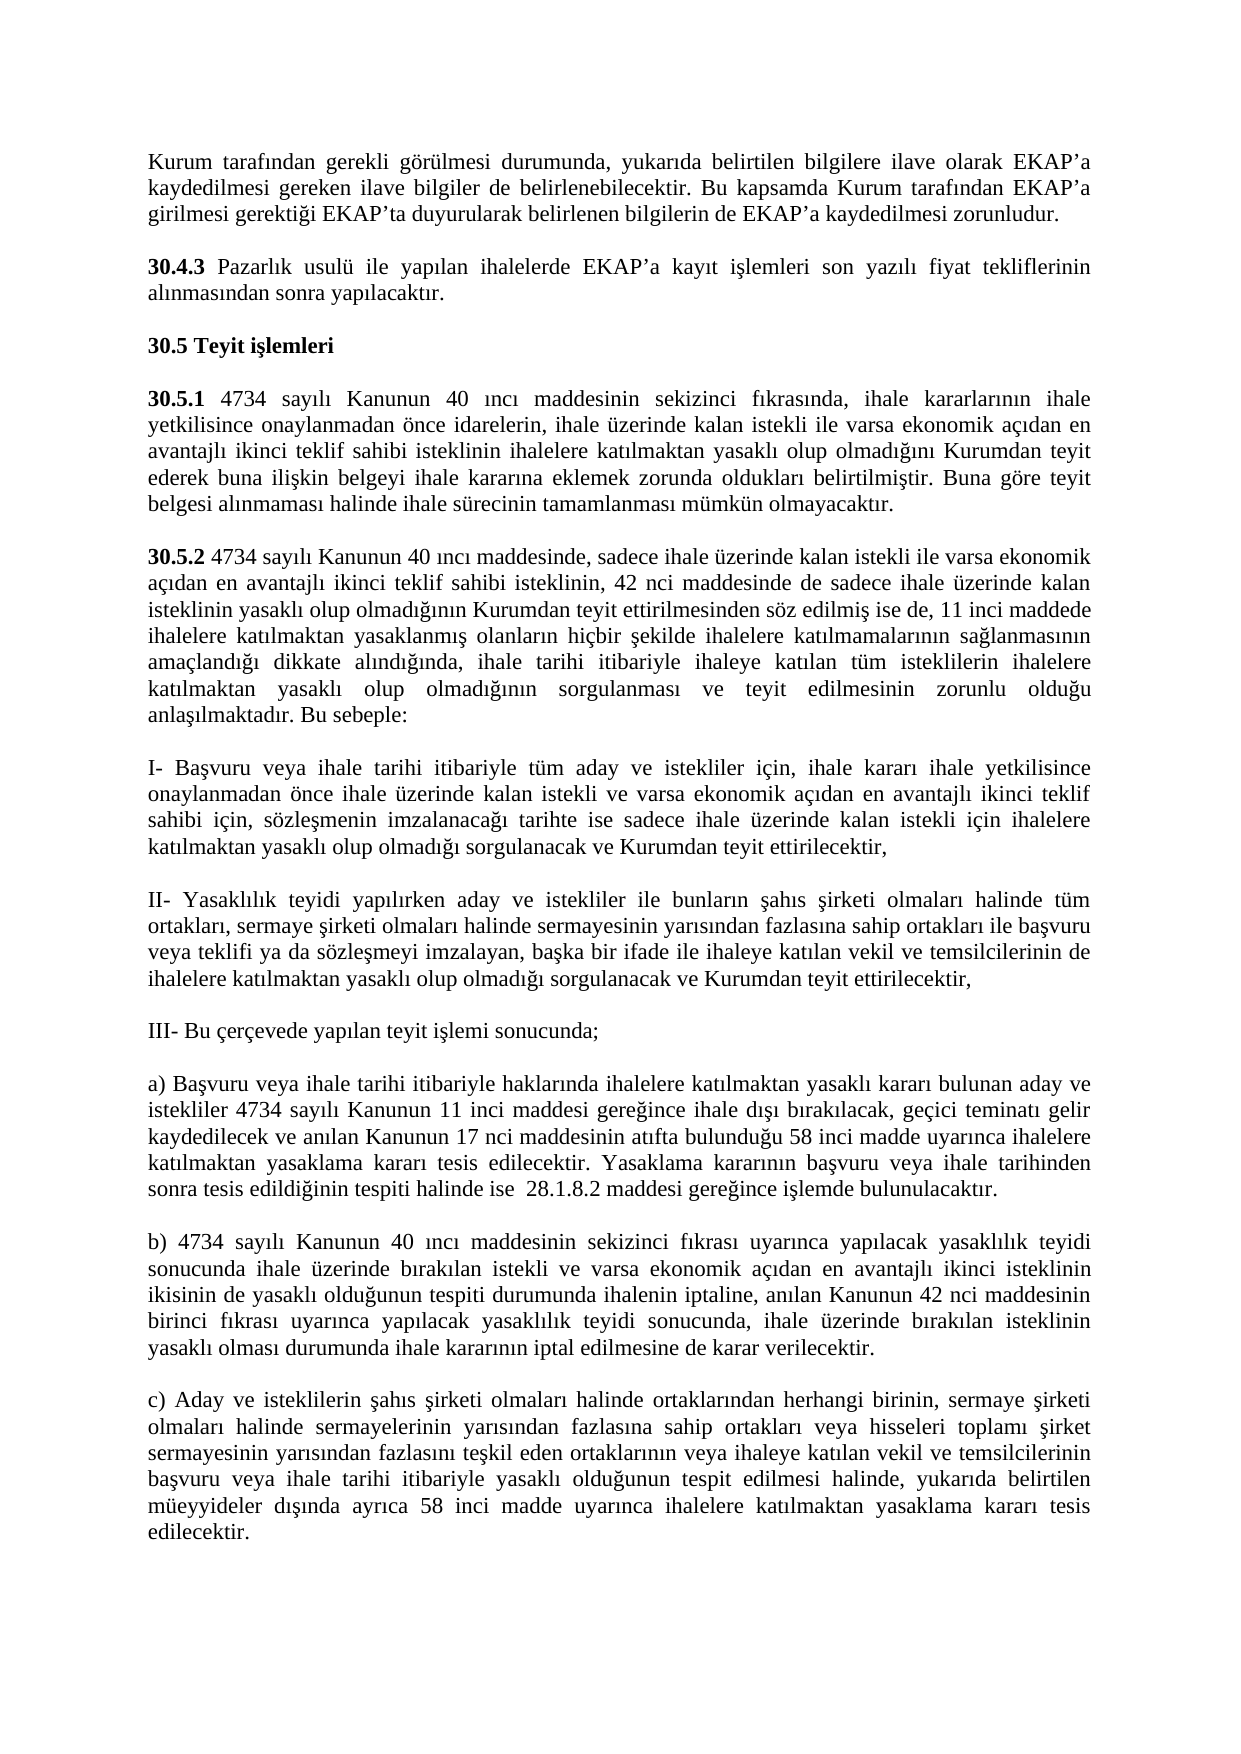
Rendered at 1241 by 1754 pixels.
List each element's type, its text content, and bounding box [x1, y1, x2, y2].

text 30.5.1 4734 sayılı Kanunun 40 ıncı maddesinin sekizinci fıkrasında, ihale kararlarının ihale yetkilisince onaylanmadan önce idarelerin, ihale üzerinde kalan istekli ile varsa ekonomik açıdan en avantajlı ikinci teklif sahibi isteklinin ihalelere katılmaktan yasaklı olup olmadığını Kurumdan teyit ederek buna ilişkin belgeyi ihale kararına eklemek zorunda oldukları belirtilmiştir. Buna göre teyit belgesi alınmaması halinde ihale sürecinin tamamlanması mümkün olmayacaktır. [148, 385, 1092, 517]
text 30.5.2 4734 sayılı Kanunun 40 ıncı maddesinde, sadece ihale üzerinde kalan istekli ile varsa ekonomik açıdan en avantajlı ikinci teklif sahibi isteklinin, 42 nci maddesinde de sadece ihale üzerinde kalan isteklinin yasaklı olup olmadığının Kurumdan teyit ettirilmesinden söz edilmiş ise de, 11 inci maddede ihalelere katılmaktan yasaklanmış olanların hiçbir şekilde ihalelere katılmamalarının sağlanmasının amaçlandığı dikkate alındığında, ihale tarihi itibariyle ihaleye katılan tüm isteklilerin ihalelere katılmaktan yasaklı olup olmadığının sorgulanması ve teyit edilmesinin zorunlu olduğu anlaşılmaktadır. Bu sebeple: [148, 543, 1092, 727]
text Kurum tarafından gerekli görülmesi durumunda, yukarıda belirtilen bilgilere ilave olarak EKAP’a kaydedilmesi gereken ilave bilgiler de belirlenebilecektir. Bu kapsamda Kurum tarafından EKAP’a girilmesi gerektiği EKAP’ta duyurularak belirlenen bilgilerin de EKAP’a kaydedilmesi zorunludur. [148, 148, 1092, 227]
text II- Yasaklılık teyidi yapılırken aday ve istekliler ile bunların şahıs şirketi olmaları halinde tüm ortakları, sermaye şirketi olmaları halinde sermayesinin yarısından fazlasına sahip ortakları ile başvuru veya teklifi ya da sözleşmeyi imzalayan, başka bir ifade ile ihaleye katılan vekil ve temsilcilerinin de ihalelere katılmaktan yasaklı olup olmadığı sorgulanacak ve Kurumdan teyit ettirilecektir, [148, 886, 1092, 991]
text 30.5 Teyit işlemleri [148, 332, 1092, 358]
text I- Başvuru veya ihale tarihi itibariyle tüm aday ve istekliler için, ihale kararı ihale yetkilisince onaylanmadan önce ihale üzerinde kalan istekli ve varsa ekonomik açıdan en avantajlı ikinci teklif sahibi için, sözleşmenin imzalanacağı tarihte ise sadece ihale üzerinde kalan istekli için ihalelere katılmaktan yasaklı olup olmadığı sorgulanacak ve Kurumdan teyit ettirilecektir, [148, 754, 1092, 859]
text a) Başvuru veya ihale tarihi itibariyle haklarında ihalelere katılmaktan yasaklı kararı bulunan aday ve istekliler 4734 sayılı Kanunun 11 inci maddesi gereğince ihale dışı bırakılacak, geçici teminatı gelir kaydedilecek ve anılan Kanunun 17 nci maddesinin atıfta bulunduğu 58 inci madde uyarınca ihalelere katılmaktan yasaklama kararı tesis edilecektir. Yasaklama kararının başvuru veya ihale tarihinden sonra tesis edildiğinin tespiti halinde ise 28.1.8.2 maddesi gereğince işlemde bulunulacaktır. [148, 1070, 1092, 1202]
text III- Bu çerçevede yapılan teyit işlemi sonucunda; [148, 1017, 1092, 1044]
text b) 4734 sayılı Kanunun 40 ıncı maddesinin sekizinci fıkrası uyarınca yapılacak yasaklılık teyidi sonucunda ihale üzerinde bırakılan istekli ve varsa ekonomik açıdan en avantajlı ikinci isteklinin ikisinin de yasaklı olduğunun tespiti durumunda ihalenin iptaline, anılan Kanunun 42 nci maddesinin birinci fıkrası uyarınca yapılacak yasaklılık teyidi sonucunda, ihale üzerinde bırakılan isteklinin yasaklı olması durumunda ihale kararının iptal edilmesine de karar verilecektir. [148, 1228, 1092, 1360]
text 30.4.3 Pazarlık usulü ile yapılan ihalelerde EKAP’a kayıt işlemleri son yazılı fiyat tekliflerinin alınmasından sonra yapılacaktır. [148, 253, 1092, 306]
text c) Aday ve isteklilerin şahıs şirketi olmaları halinde ortaklarından herhangi birinin, sermaye şirketi olmaları halinde sermayelerinin yarısından fazlasına sahip ortakları veya hisseleri toplamı şirket sermayesinin yarısından fazlasını teşkil eden ortaklarının veya ihaleye katılan vekil ve temsilcilerinin başvuru veya ihale tarihi itibariyle yasaklı olduğunun tespit edilmesi halinde, yukarıda belirtilen müeyyideler dışında ayrıca 58 inci madde uyarınca ihalelere katılmaktan yasaklama kararı tesis edilecektir. [148, 1386, 1092, 1544]
